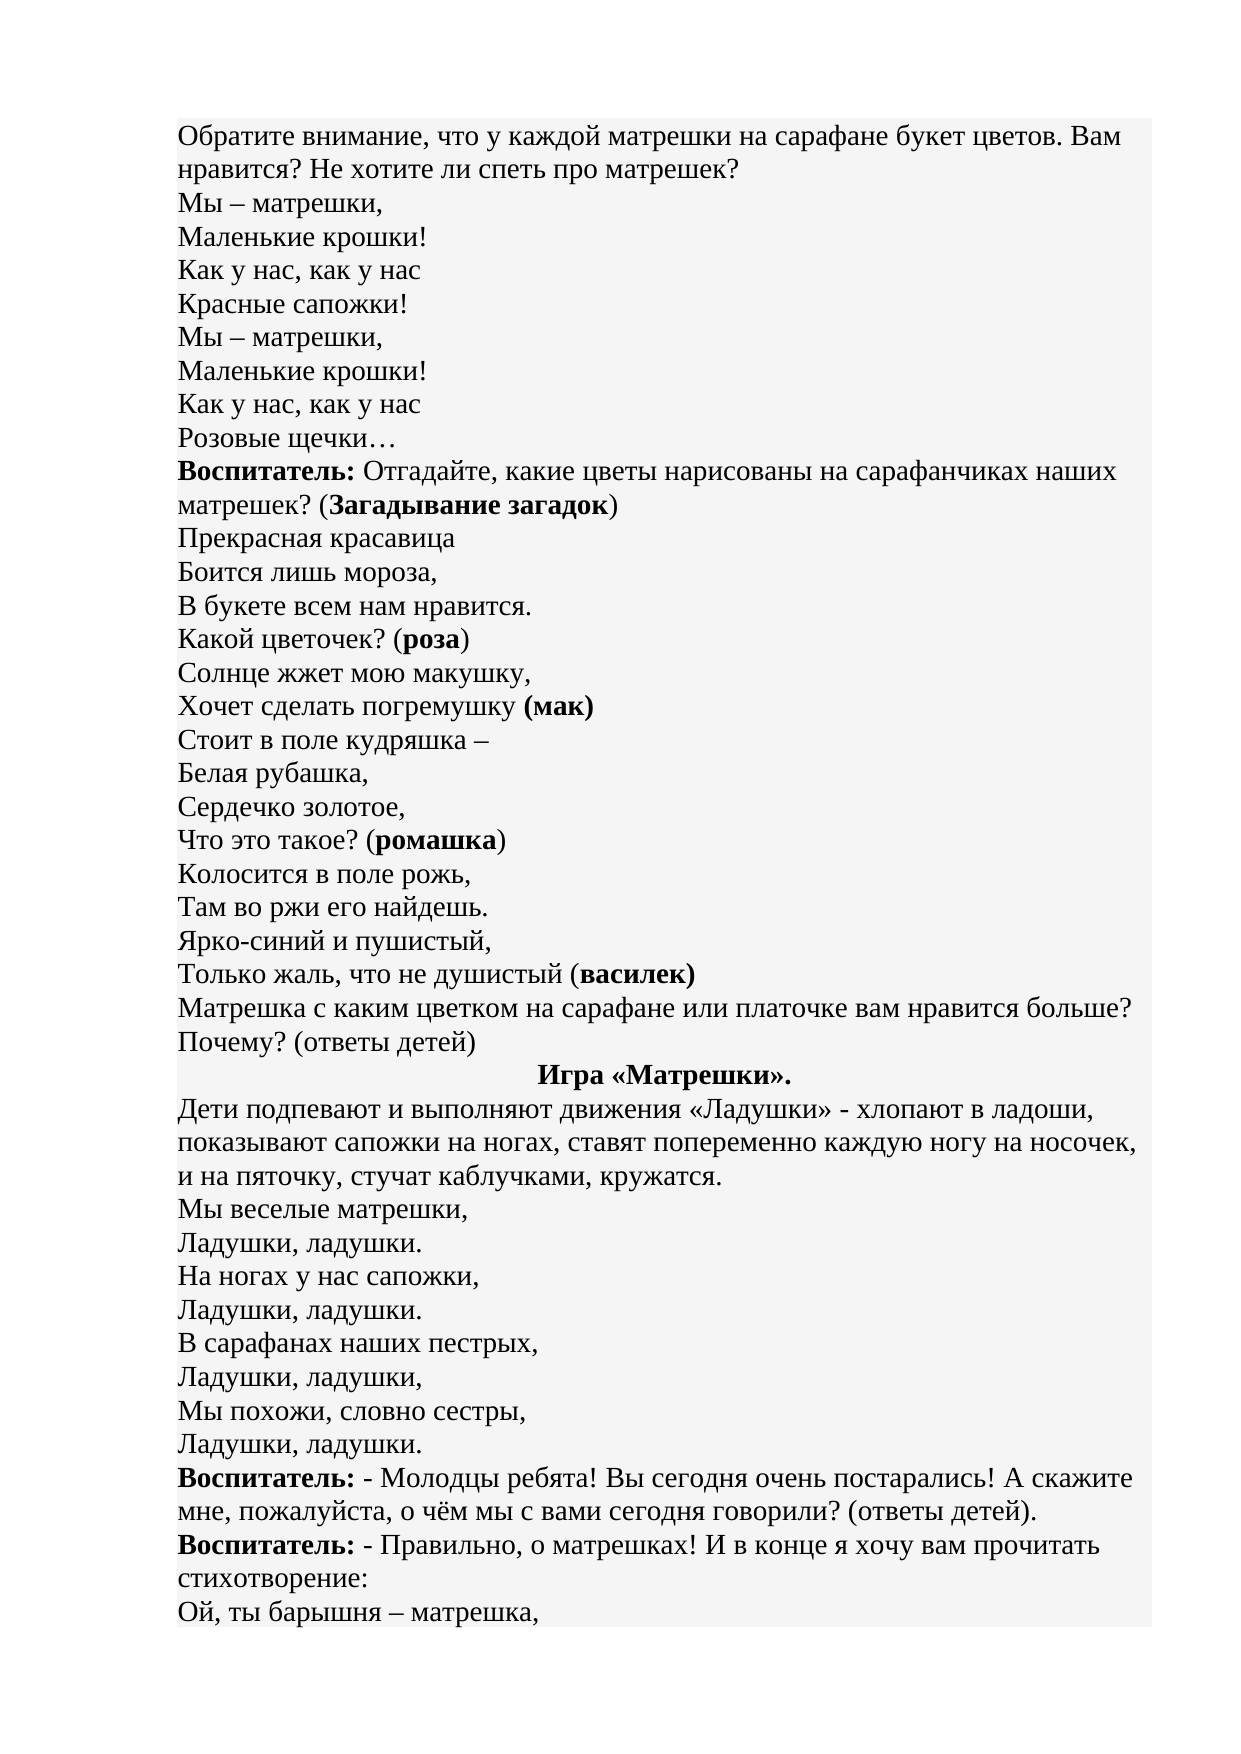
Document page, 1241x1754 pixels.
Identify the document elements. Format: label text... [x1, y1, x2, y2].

text Мы – матрешки, [177, 185, 1152, 219]
text Обратите внимание, что у каждой матрешки на сарафане букет цветов. Вам нравится? Не хотите ли спеть про матрешек? [177, 118, 1152, 185]
text Ладушки, ладушки. [177, 1426, 1152, 1460]
text Игра «Матрешки». [177, 1057, 1152, 1091]
text На ногах у нас сапожки, [177, 1258, 1152, 1292]
text Дети подпевают и выполняют движения «Ладушки» - хлопают в ладоши, показывают сапожки на ногах, ставят попеременно каждую ногу на носочек, и на пяточку, стучат каблучками, кружатся. [177, 1091, 1152, 1191]
text Боится лишь мороза, [177, 554, 1152, 588]
text Стоит в поле кудряшка – [177, 722, 1152, 755]
text Солнце жжет мою макушку, [177, 655, 1152, 688]
text Колосится в поле рожь, [177, 856, 1152, 889]
text Красные сапожки! [177, 286, 1152, 319]
text Хочет сделать погремушку (мак) [177, 688, 1152, 722]
text Только жаль, что не душистый (василек) [177, 957, 1152, 990]
text Как у нас, как у нас [177, 386, 1152, 420]
text Маленькие крошки! [177, 219, 1152, 252]
text В сарафанах наших пестрых, [177, 1326, 1152, 1359]
text В букете всем нам нравится. [177, 588, 1152, 621]
text Мы – матрешки, [177, 319, 1152, 353]
text Что это такое? (ромашка) [177, 822, 1152, 856]
text Мы веселые матрешки, [177, 1191, 1152, 1225]
text Матрешка с каким цветком на сарафане или платочке вам нравится больше? Почему? (ответы детей) [177, 990, 1152, 1057]
text Белая рубашка, [177, 755, 1152, 789]
text Маленькие крошки! [177, 353, 1152, 386]
text Розовые щечки… [177, 420, 1152, 453]
text Как у нас, как у нас [177, 252, 1152, 286]
text Сердечко золотое, [177, 789, 1152, 822]
text Ладушки, ладушки. [177, 1292, 1152, 1326]
text Мы похожи, словно сестры, [177, 1393, 1152, 1426]
text Воспитатель: Отгадайте, какие цветы нарисованы на сарафанчиках наших матрешек? (Загадывание загадок) [177, 453, 1152, 521]
text Прекрасная красавица [177, 521, 1152, 554]
text Какой цветочек? (роза) [177, 621, 1152, 655]
text Там во ржи его найдешь. [177, 889, 1152, 923]
text Ладушки, ладушки. [177, 1225, 1152, 1258]
text Воспитатель: - Молодцы ребята! Вы сегодня очень постарались! А скажите мне, пожалуйста, о чём мы с вами сегодня говорили? (ответы детей). Воспитатель: - Правильно, о матрешках! И в конце я хочу вам прочитать стихотворение: Ой, ты барышня – матрешка, [177, 1460, 1152, 1627]
text Ладушки, ладушки, [177, 1359, 1152, 1393]
text Ярко-синий и пушистый, [177, 923, 1152, 957]
